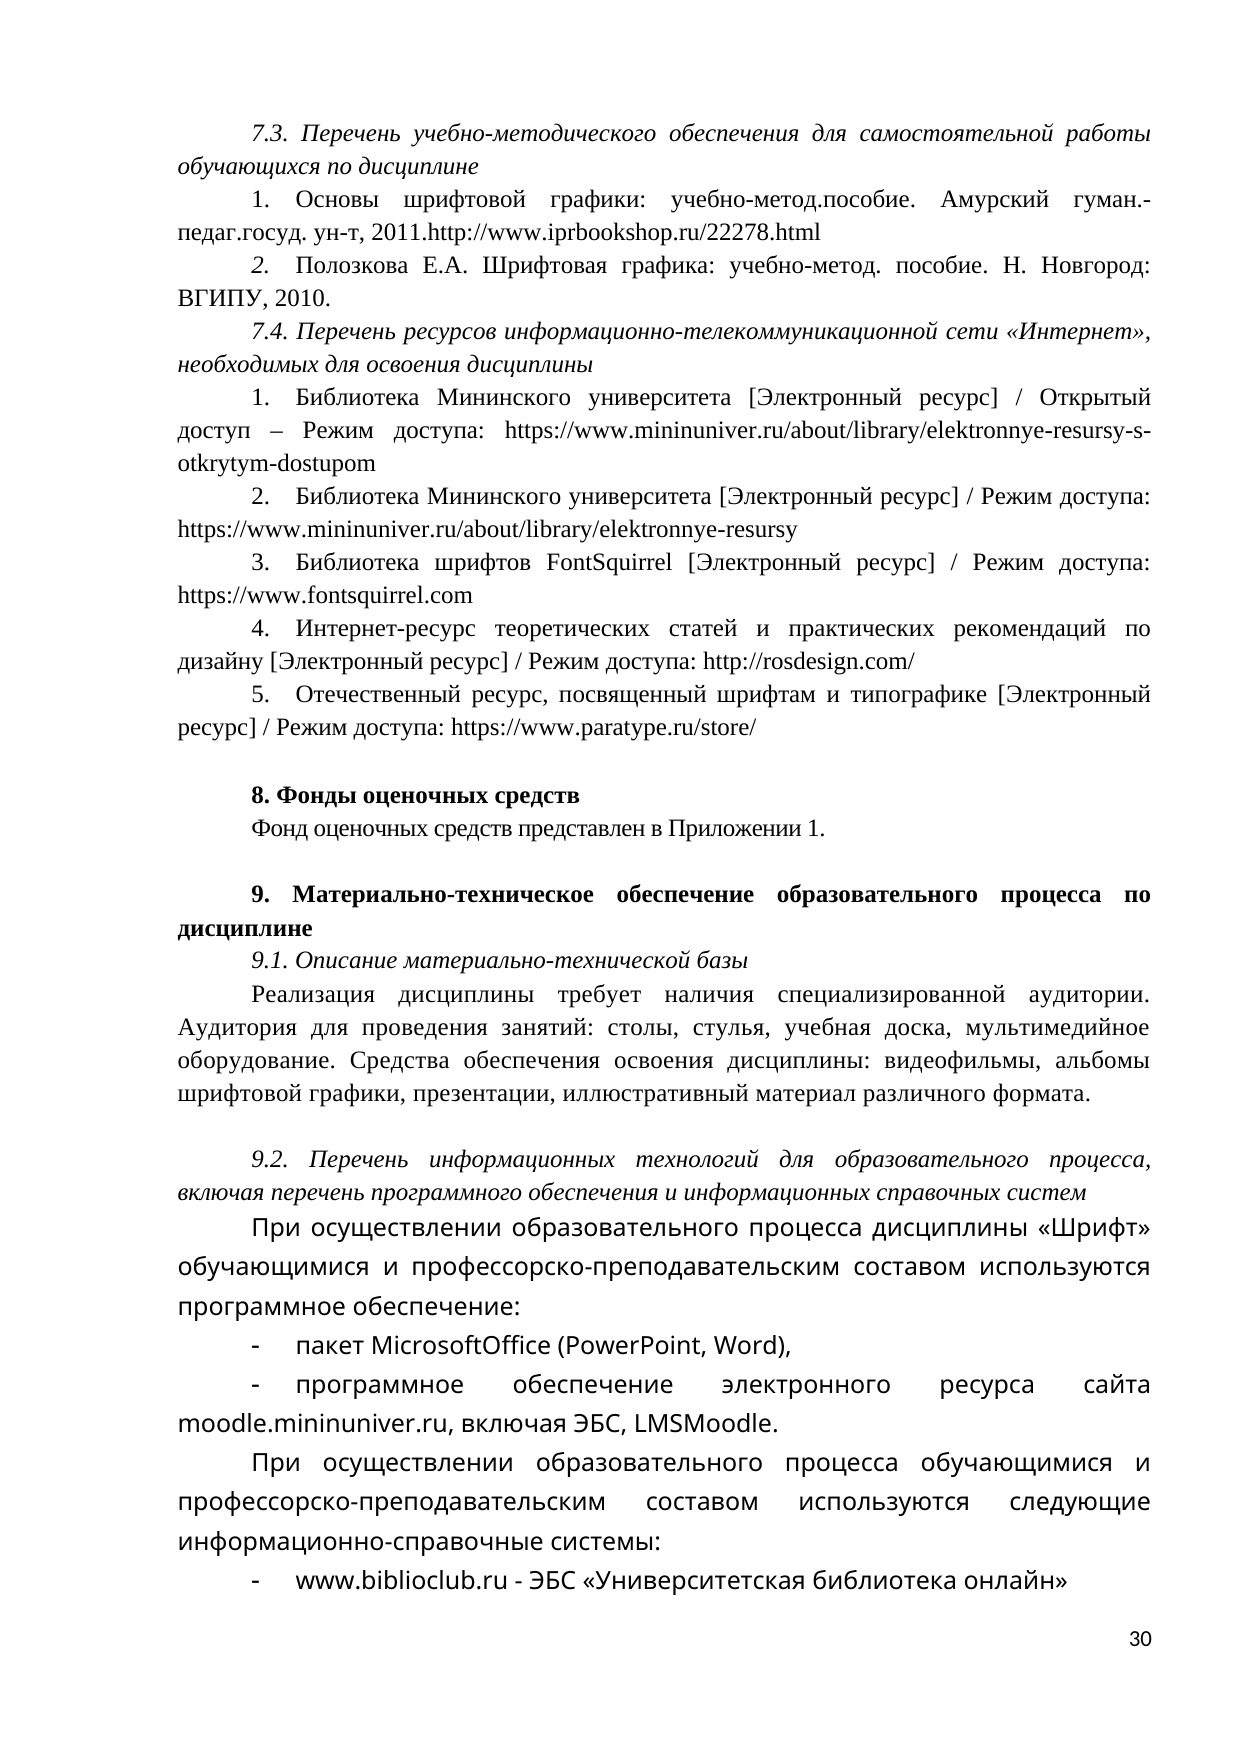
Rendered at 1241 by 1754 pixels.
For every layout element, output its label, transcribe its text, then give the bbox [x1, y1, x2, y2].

list Библиотека Мининского университета [Электронный ресурс] / Открытый доступ – Режим доступа: https://www.mininuniver.ru/about/library/elektronnye-resursy-s-otkrytym-dostupom [177, 382, 1152, 477]
text Реализация дисциплины требует наличия специализированной аудитории. Аудитория для проведения занятий: столы, стулья, учебная доска, мультимедийное оборудование. Средства обеспечения освоения дисциплины: видеофильмы, альбомы шрифтовой графики, презентации, иллюстративный материал различного формата. [177, 979, 1152, 1106]
text 9. Материально-техническое обеспечение образовательного процесса по дисциплине [177, 879, 1152, 941]
list Основы шрифтовой графики: учебно-метод.пособие. Амурский гуман.-педаг.госуд. ун-т, 2011.http://www.iprbookshop.ru/22278.html [177, 184, 1152, 246]
text 9.2. Перечень информационных технологий для образовательного процесса, включая перечень программного обеспечения и информационных справочных систем [177, 1144, 1152, 1206]
list www.biblioclub.ru - ЭБС «Университетская библиотека онлайн» [177, 1562, 1152, 1596]
text 9.1. Описание материально-технической базы [177, 946, 1152, 974]
text При осуществлении образовательного процесса обучающимися и профессорско-преподавательским составом используются следующие информационно-справочные системы: [177, 1445, 1152, 1557]
list Библиотека шрифтов FontSquirrel [Электронный ресурс] / Режим доступа: https://www.fontsquirrel.com [177, 547, 1152, 609]
text Фонд оценочных средств представлен в Приложении 1. [177, 813, 1152, 842]
text 8. Фонды оценочных средств [177, 781, 1152, 809]
text При осуществлении образовательного процесса дисциплины «Шрифт» обучающимися и профессорско-преподавательским составом используются программное обеспечение: [177, 1210, 1152, 1322]
text 7.3. Перечень учебно-методического обеспечения для самостоятельной работы обучающихся по дисциплине [177, 118, 1152, 180]
list Интернет-ресурс теоретических статей и практических рекомендаций по дизайну [Электронный ресурс] / Режим доступа: http://rosdesign.com/ [177, 613, 1152, 675]
list Библиотека Мининского университета [Электронный ресурс] / Режим доступа: https://www.mininuniver.ru/about/library/elektronnye-resursy [177, 481, 1152, 543]
text 7.4. Перечень ресурсов информационно-телекоммуникационной сети «Интернет», необходимых для освоения дисциплины [177, 316, 1152, 378]
list Полозкова Е.А. Шрифтовая графика: учебно-метод. пособие. Н. Новгород: ВГИПУ, 2010. [177, 250, 1152, 312]
list пакет MicrosoftOffice (PowerPoint, Word), [177, 1327, 1152, 1361]
list Отечественный ресурс, посвященный шрифтам и типографике [Электронный ресурс] / Режим доступа: https://www.paratype.ru/store/ [177, 679, 1152, 741]
list программное обеспечение электронного ресурса сайта moodle.mininuniver.ru, включая ЭБС, LMSMoodle. [177, 1366, 1152, 1440]
